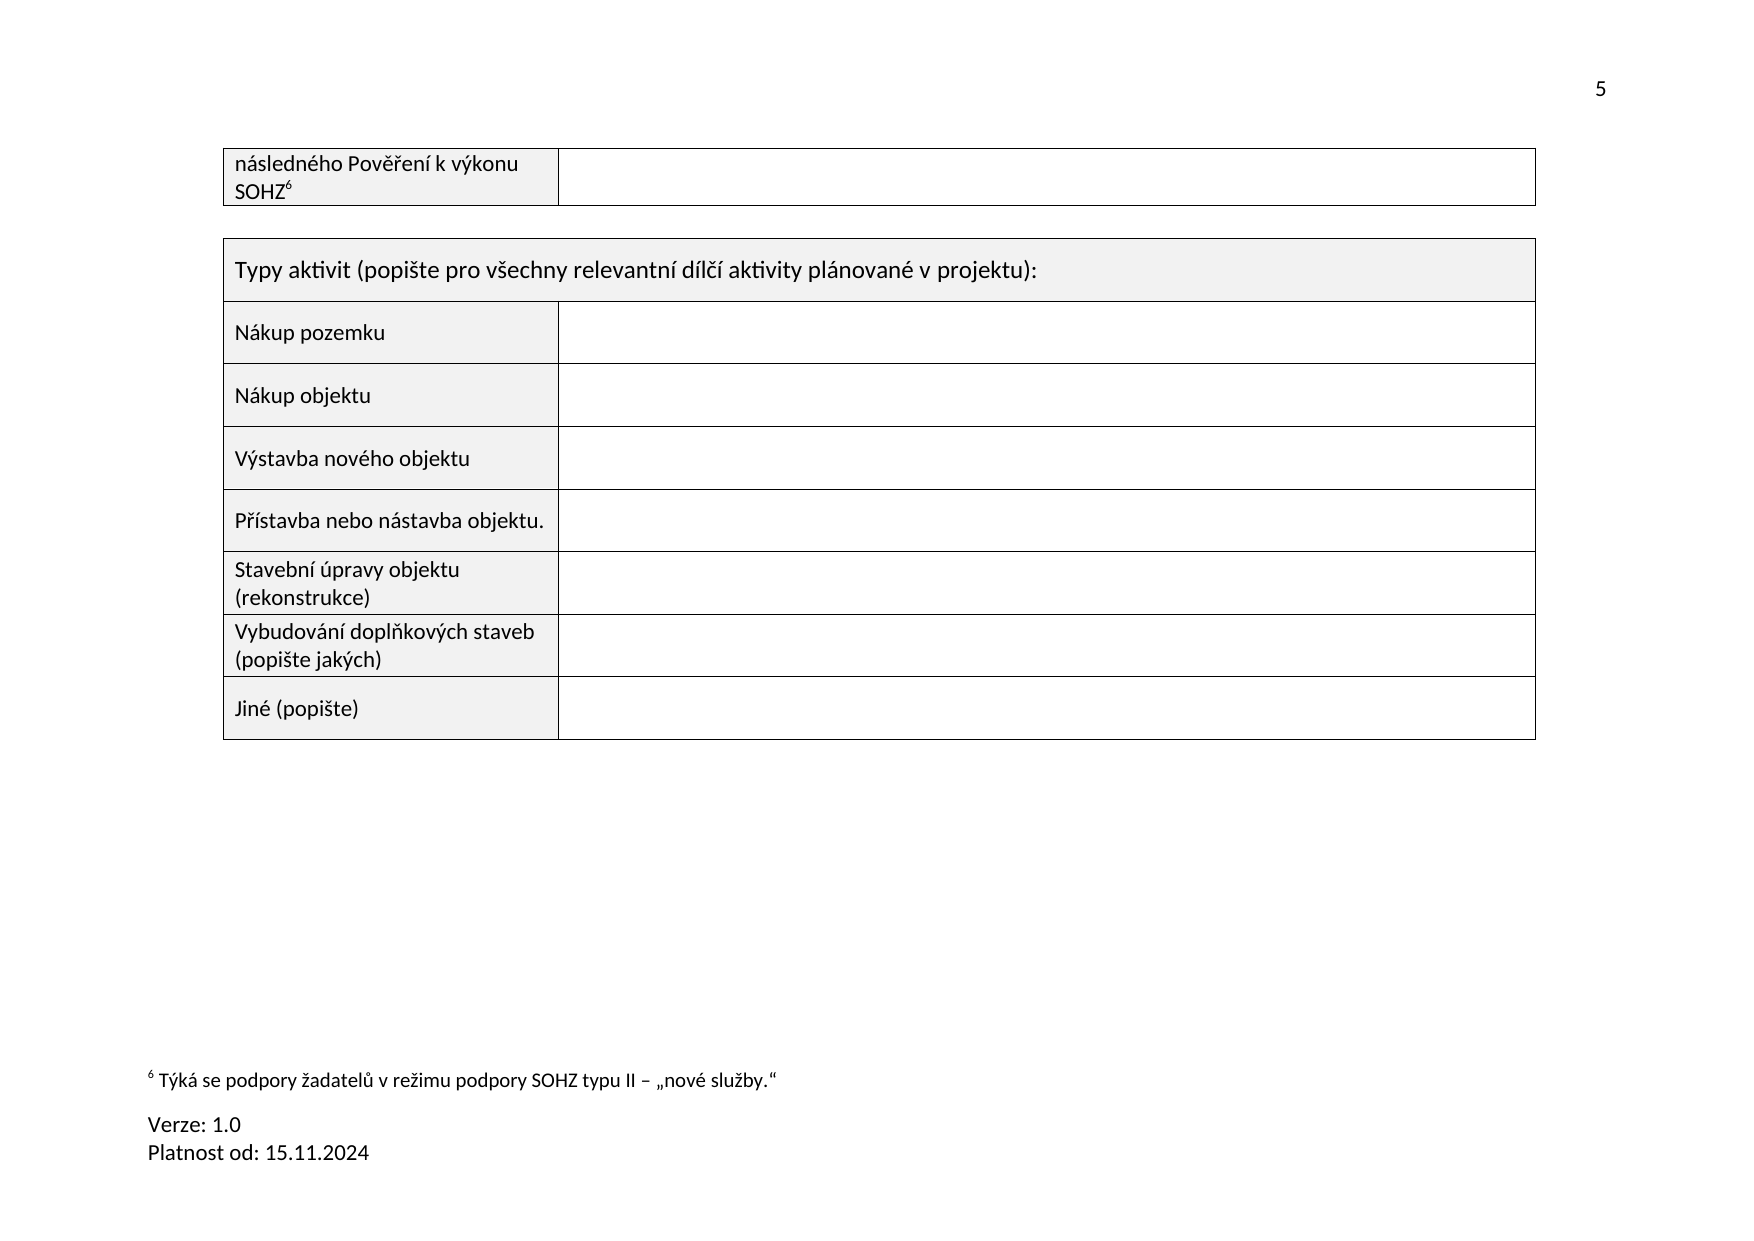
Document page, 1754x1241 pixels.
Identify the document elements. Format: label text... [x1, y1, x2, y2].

table_cell Nákup objektu [224, 364, 558, 426]
table_cell Výstavba nového objektu [224, 427, 558, 488]
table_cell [224, 149, 558, 205]
table_cell [559, 302, 1535, 363]
table_cell Vybudování doplňkových staveb (popište jakých) [224, 615, 558, 676]
table_cell Stavební úpravy objektu (rekonstrukce) [224, 552, 558, 614]
table_cell [559, 149, 1535, 205]
table_cell [559, 677, 1535, 739]
table_header Typy aktivit (popište pro všechny relevantní dílčí aktivity plánované v projektu): [224, 239, 1535, 301]
table_cell Přístavba nebo nástavba objektu. [224, 490, 558, 551]
table_cell [559, 490, 1535, 551]
table_cell Jiné (popište) [224, 677, 558, 739]
table_cell [559, 427, 1535, 488]
table_cell Nákup pozemku [224, 302, 558, 363]
table_cell [559, 364, 1535, 426]
table_cell [559, 615, 1535, 676]
table_cell [559, 552, 1535, 614]
